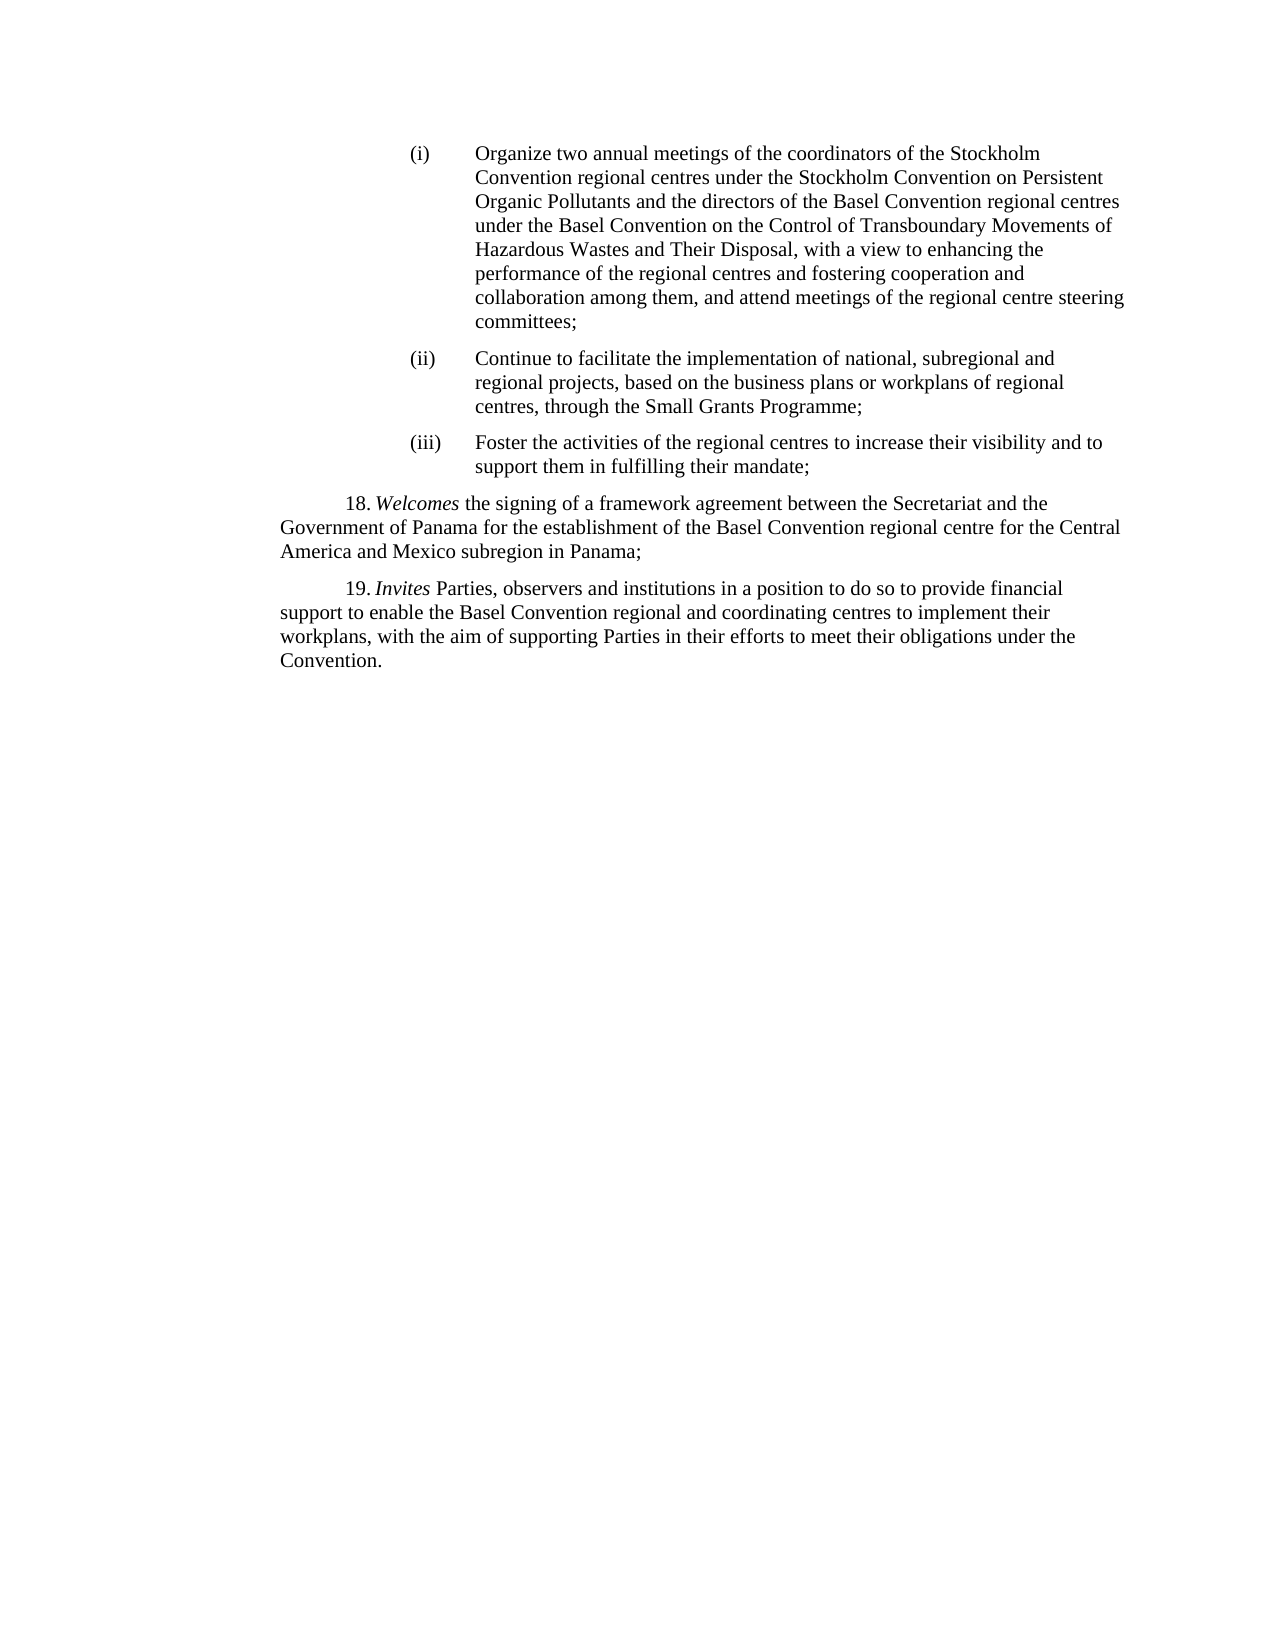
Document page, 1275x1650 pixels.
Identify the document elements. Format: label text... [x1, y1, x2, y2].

list Welcomes the signing of a framework agreement between the Secretariat and the Government of Panama for the establishment of the Basel Convention regional centre for the Central America and Mexico subregion in Panama; [280, 491, 1125, 563]
list Continue to facilitate the implementation of national, subregional and regional projects, based on the business plans or workplans of regional centres, through the Small Grants Programme; [410, 346, 1125, 418]
list Invites Parties, observers and institutions in a position to do so to provide financial support to enable the Basel Convention regional and coordinating centres to implement their workplans, with the aim of supporting Parties in their efforts to meet their obligations under the Convention. [280, 576, 1125, 672]
list Organize two annual meetings of the coordinators of the Stockholm Convention regional centres under the Stockholm Convention on Persistent Organic Pollutants and the directors of the Basel Convention regional centres under the Basel Convention on the Control of Transboundary Movements of Hazardous Wastes and Their Disposal, with a view to enhancing the performance of the regional centres and fostering cooperation and collaboration among them, and attend meetings of the regional centre steering committees; [410, 141, 1125, 333]
list Foster the activities of the regional centres to increase their visibility and to support them in fulfilling their mandate; [410, 430, 1125, 478]
